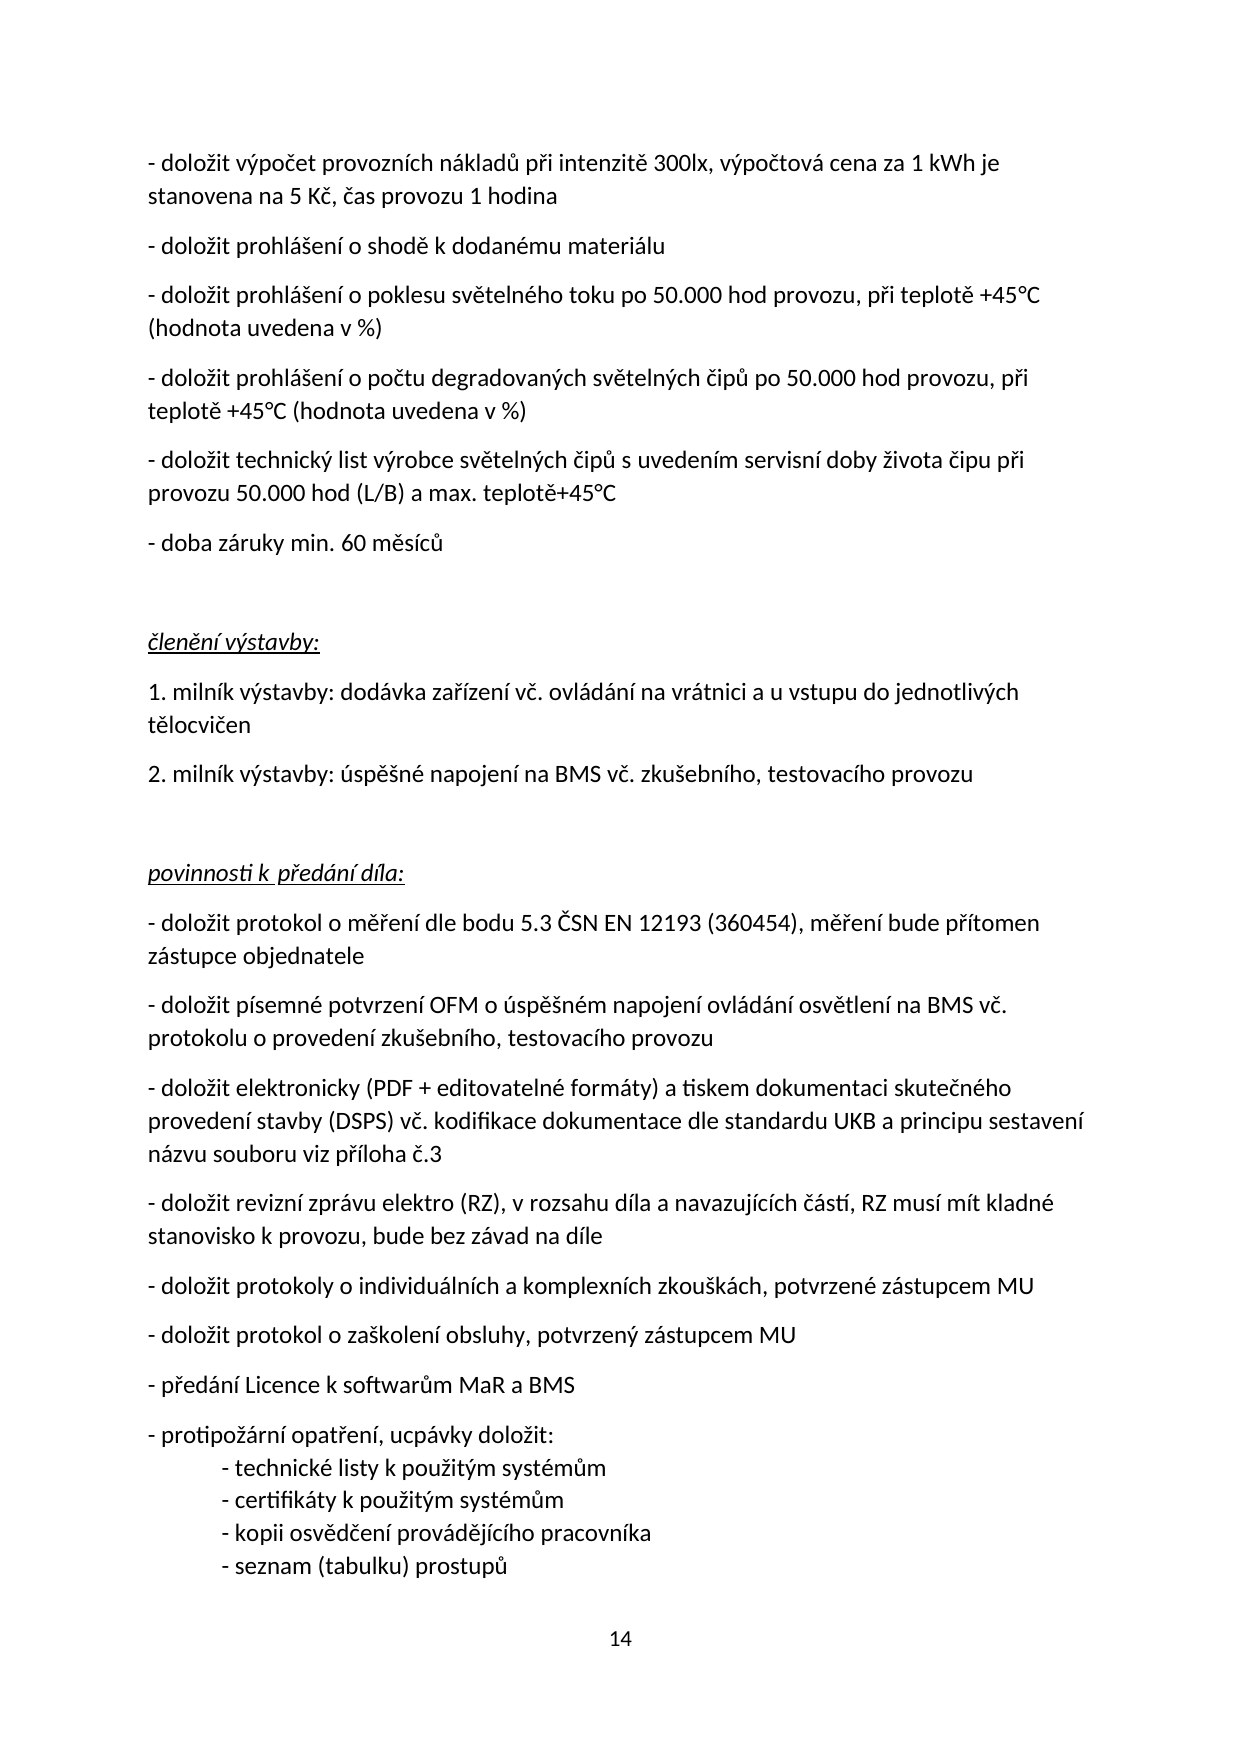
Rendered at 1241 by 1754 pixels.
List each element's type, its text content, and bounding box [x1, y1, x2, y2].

text - doba záruky min. 60 měsíců [148, 527, 1093, 558]
text - technické listy k použitým systémům [148, 1452, 1093, 1482]
text - předání Licence k softwarům MaR a BMS [148, 1369, 1093, 1400]
text - seznam (tabulku) prostupů [148, 1551, 1093, 1581]
text - kopii osvědčení provádějícího pracovníka [148, 1518, 1093, 1548]
text - doložit prohlášení o poklesu světelného toku po 50.000 hod provozu, při teplotě +45°C (hodnota uvedena v %) [148, 280, 1093, 343]
text členění výstavby: [148, 626, 1093, 657]
text - doložit výpočet provozních nákladů při intenzitě 300lx, výpočtová cena za 1 kWh je stanovena na 5 Kč, čas provozu 1 hodina [148, 148, 1093, 211]
text - doložit protokol o měření dle bodu 5.3 ČSN EN 12193 (360454), měření bude přítomen zástupce objednatele [148, 907, 1093, 971]
text - doložit písemné potvrzení OFM o úspěšném napojení ovládání osvětlení na BMS vč. protokolu o provedení zkušebního, testovacího provozu [148, 990, 1093, 1053]
text - certifikáty k použitým systémům [148, 1485, 1093, 1515]
text - doložit technický list výrobce světelných čipů s uvedením servisní doby života čipu při provozu 50.000 hod (L/B) a max. teplotě+45°C [148, 445, 1093, 508]
text - doložit protokol o zaškolení obsluhy, potvrzený zástupcem MU [148, 1320, 1093, 1350]
text - doložit elektronicky (PDF + editovatelné formáty) a tiskem dokumentaci skutečného provedení stavby (DSPS) vč. kodifikace dokumentace dle standardu UKB a principu sestavení názvu souboru viz příloha č.3 [148, 1072, 1093, 1168]
text 1. milník výstavby: dodávka zařízení vč. ovládání na vrátnici a u vstupu do jednotlivých tělocvičen [148, 676, 1093, 739]
text povinnosti k předání díla: [148, 858, 1093, 888]
text 2. milník výstavby: úspěšné napojení na BMS vč. zkušebního, testovacího provozu [148, 758, 1093, 789]
text - doložit revizní zprávu elektro (RZ), v rozsahu díla a navazujících částí, RZ musí mít kladné stanovisko k provozu, bude bez závad na díle [148, 1188, 1093, 1251]
text - doložit prohlášení o shodě k dodanému materiálu [148, 230, 1093, 261]
text - doložit prohlášení o počtu degradovaných světelných čipů po 50.000 hod provozu, při teplotě +45°C (hodnota uvedena v %) [148, 362, 1093, 426]
text - protipožární opatření, ucpávky doložit: [148, 1419, 1093, 1449]
text - doložit protokoly o individuálních a komplexních zkouškách, potvrzené zástupcem MU [148, 1270, 1093, 1301]
